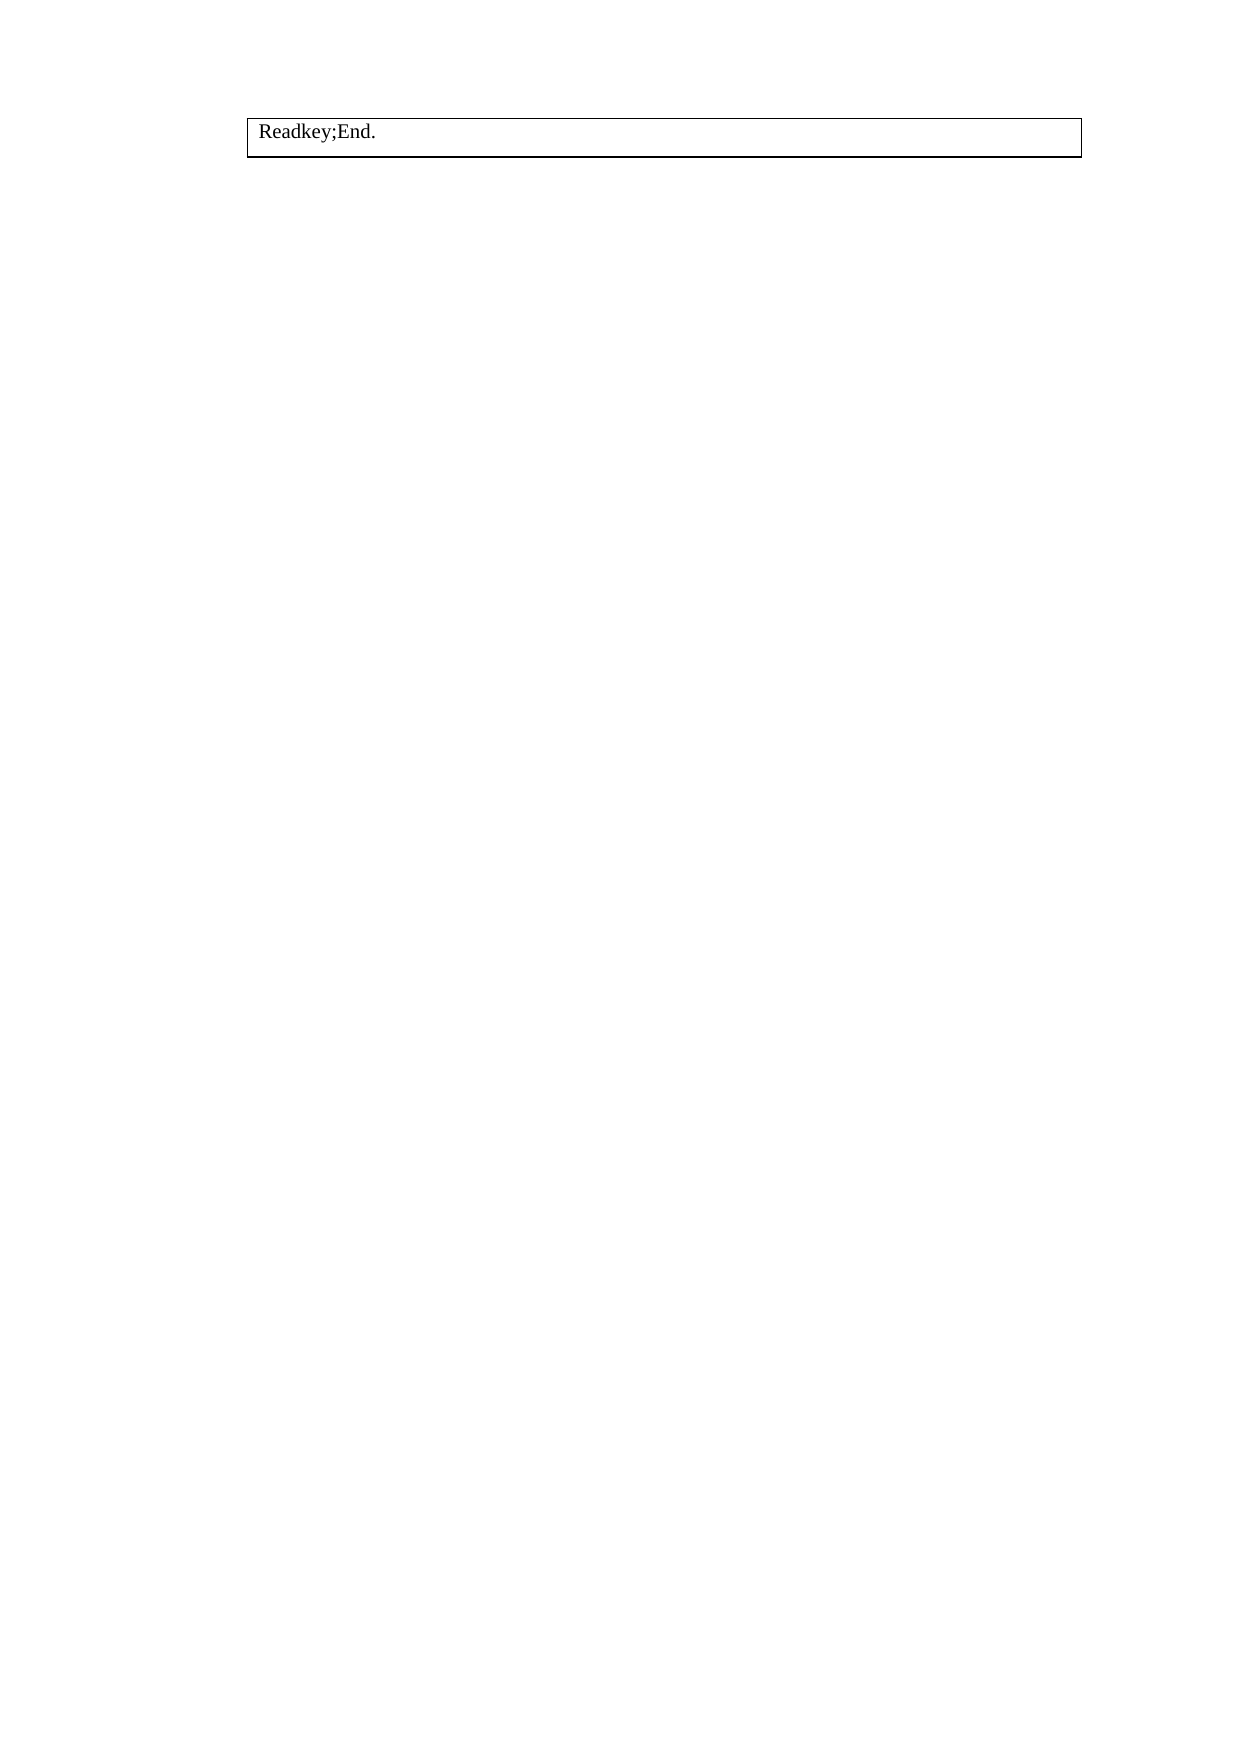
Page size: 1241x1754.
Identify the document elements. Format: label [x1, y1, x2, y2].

table_header [248, 119, 1081, 156]
